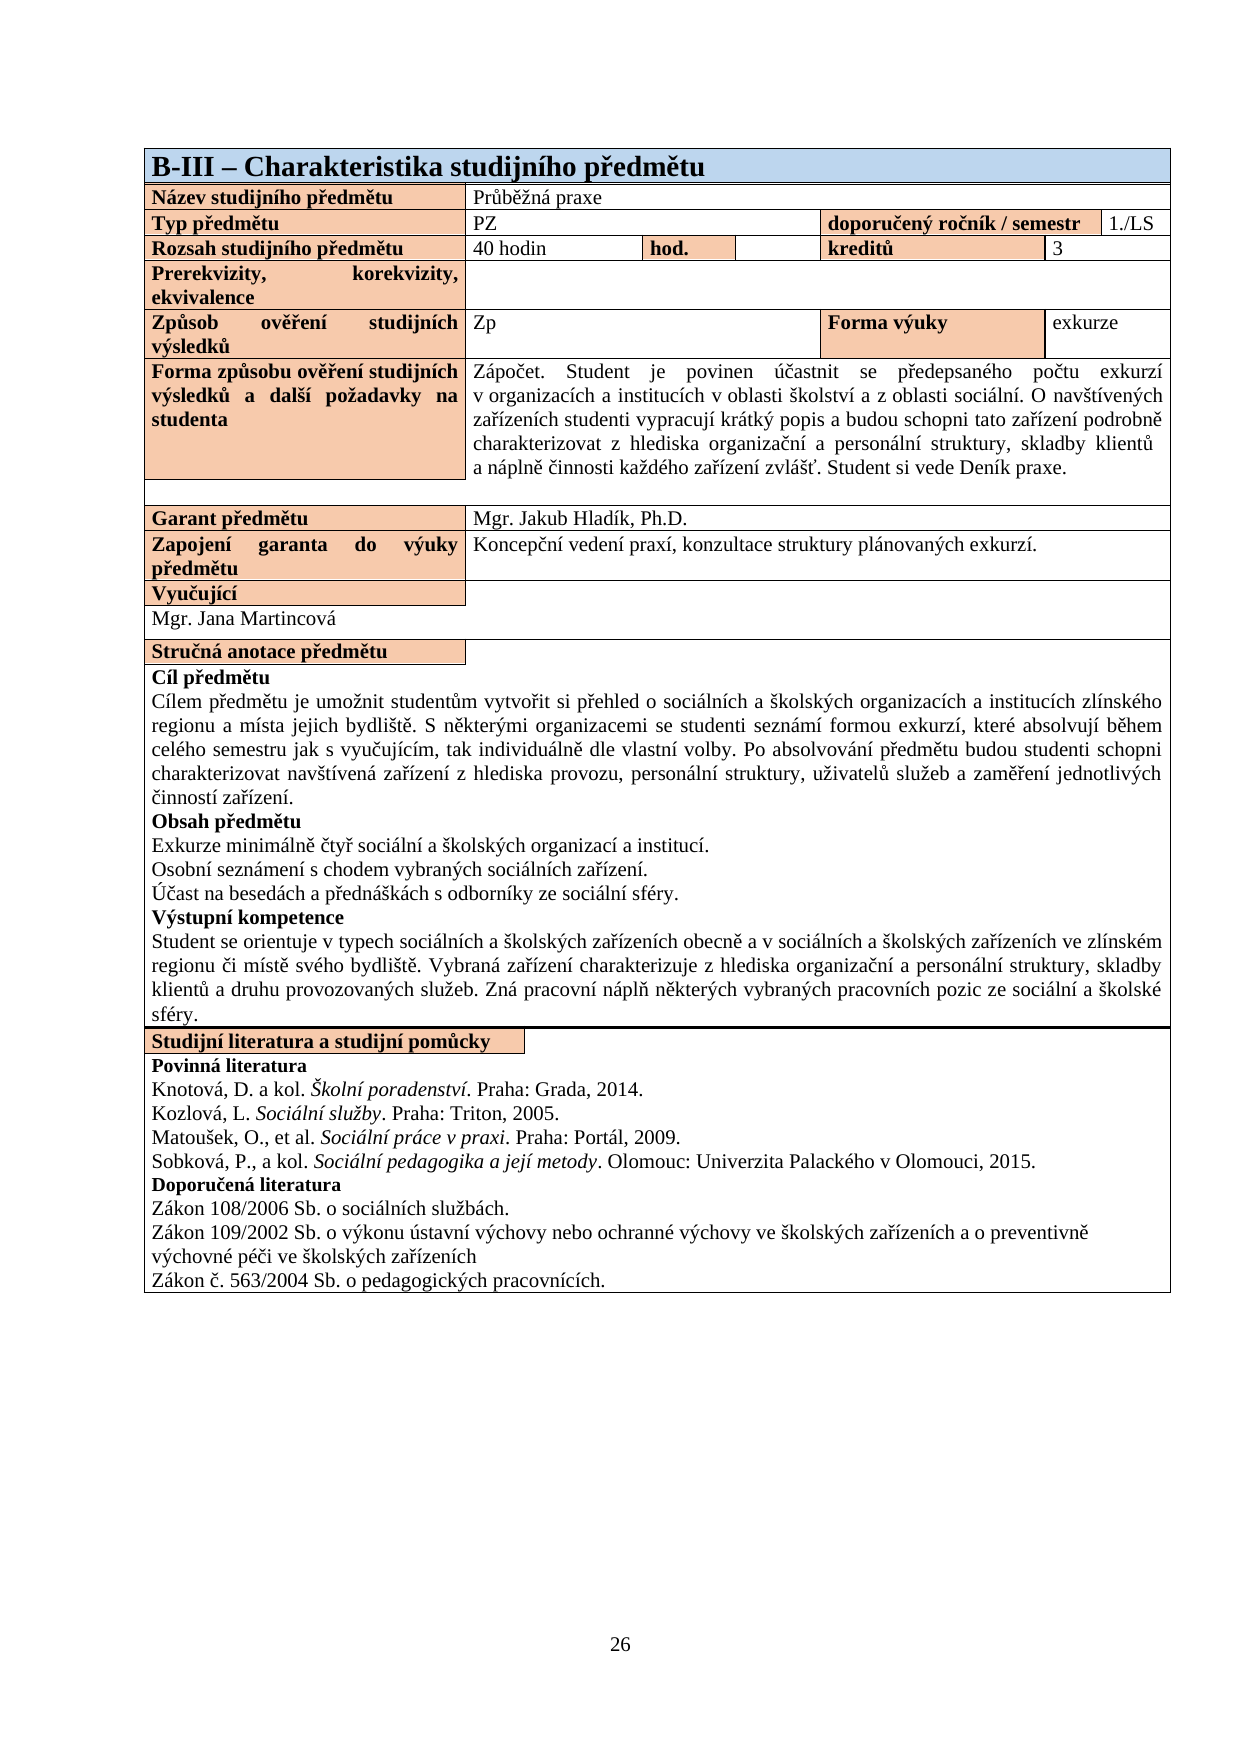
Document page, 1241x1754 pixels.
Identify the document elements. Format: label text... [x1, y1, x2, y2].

table_cell PZ [466, 210, 820, 234]
table_cell [145, 479, 1170, 505]
table_cell Stručná anotace předmětu [145, 640, 465, 663]
table_cell [736, 236, 820, 259]
table_cell Zápočet. Student je povinen účastnit se předepsaného počtu exkurzí v organizacích a institucích v oblasti školství a z oblasti sociální. O navštívených zařízeních studenti vypracují krátký popis a budou schopni tato zařízení podrobně charakterizovat z hlediska organizační a personální struktury, skladby klientů a náplně činnosti každého zařízení zvlášť. Student si vede Deník praxe. [466, 359, 1170, 479]
table_cell 40 hodin [466, 236, 642, 259]
table_cell Rozsah studijního předmětu [145, 236, 465, 259]
table_cell 1./LS [1102, 210, 1170, 234]
table_cell [525, 1029, 1170, 1053]
table_cell Cíl předmětu Cílem předmětu je umožnit studentům vytvořit si přehled o sociálních a školských organizacích a institucích zlínského regionu a místa jejich bydliště. S některými organizacemi se studenti seznámí formou exkurzí, které absolvují během celého semestru jak s vyučujícím, tak individuálně dle vlastní volby. Po absolvování předmětu budou studenti schopni charakterizovat navštívená zařízení z hlediska provozu, personální struktury, uživatelů služeb a zaměření jednotlivých činností zařízení. Obsah předmětu Exkurze minimálně čtyř sociální a školských organizací a institucí. Osobní seznámení s chodem vybraných sociálních zařízení. Účast na besedách a přednáškách s odborníky ze sociální sféry. Výstupní kompetence Student se orientuje v typech sociálních a školských zařízeních obecně a v sociálních a školských zařízeních ve zlínském regionu či místě svého bydliště. Vybraná zařízení charakterizuje z hlediska organizační a personální struktury, skladby klientů a druhu provozovaných služeb. Zná pracovní náplň některých vybraných pracovních pozic ze sociální a školské sféry. [145, 664, 1170, 1026]
table_cell Vyučující [145, 581, 465, 605]
table_cell Zapojení garanta do výuky předmětu [145, 531, 465, 579]
table_cell 3 [1046, 236, 1170, 259]
table_cell [466, 640, 1170, 663]
table_cell Mgr. Jakub Hladík, Ph.D. [466, 506, 1170, 530]
table_cell Garant předmětu [145, 506, 465, 530]
table_cell Typ předmětu [145, 210, 465, 234]
table_cell exkurze [1046, 310, 1170, 358]
table_cell Forma výuky [821, 310, 1044, 358]
table_cell Mgr. Jana Martincová [145, 605, 1170, 638]
table_cell Forma způsobu ověření studijních výsledků a další požadavky na studenta [145, 359, 465, 479]
table_cell Zp [466, 310, 820, 358]
table_cell Koncepční vedení praxí, konzultace struktury plánovaných exkurzí. [466, 531, 1170, 579]
table_cell Povinná literatura Knotová, D. a kol. Školní poradenství. Praha: Grada, 2014. Kozlová, L. Sociální služby. Praha: Triton, 2005. Matoušek, O., et al. Sociální práce v praxi. Praha: Portál, 2009. Sobková, P., a kol. Sociální pedagogika a její metody. Olomouc: Univerzita Palackého v Olomouci, 2015. Doporučená literatura Zákon 108/2006 Sb. o sociálních službách. Zákon 109/2002 Sb. o výkonu ústavní výchovy nebo ochranné výchovy ve školských zařízeních a o preventivně výchovné péči ve školských zařízeních Zákon č. 563/2004 Sb. o pedagogických pracovnících. [145, 1053, 1170, 1292]
table_cell kreditů [821, 236, 1044, 259]
table_cell doporučený ročník / semestr [821, 210, 1101, 234]
table_cell [466, 581, 1170, 605]
table_cell hod. [643, 236, 735, 259]
table_cell Způsob ověření studijních výsledků [145, 310, 465, 358]
table_header B-III – Charakteristika studijního předmětu [145, 149, 1170, 182]
table_cell Průběžná praxe [466, 185, 1170, 209]
table_cell Název studijního předmětu [145, 185, 465, 209]
table_cell Prerekvizity, korekvizity, ekvivalence [145, 261, 465, 309]
table_cell [466, 261, 1170, 309]
table_cell Studijní literatura a studijní pomůcky [145, 1029, 524, 1053]
